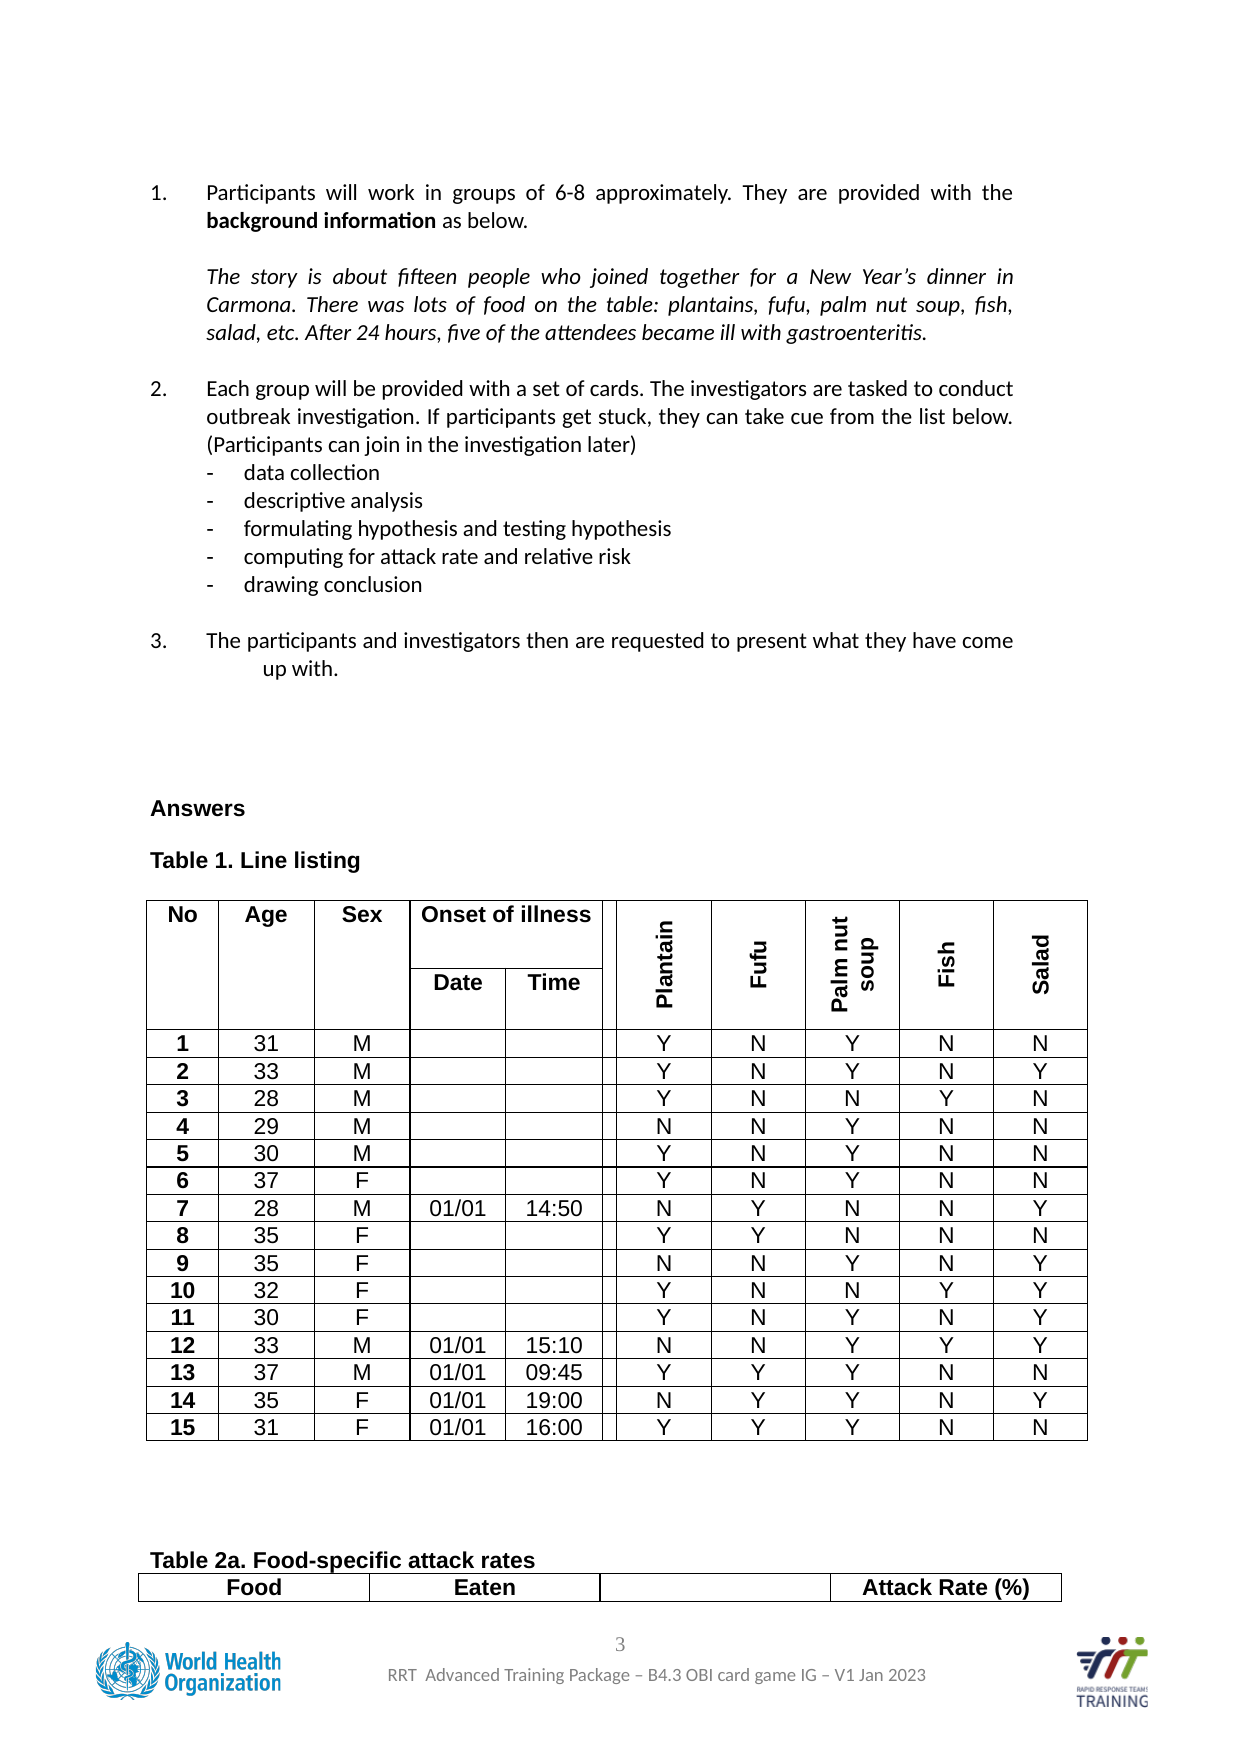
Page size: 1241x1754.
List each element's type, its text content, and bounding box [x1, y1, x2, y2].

table_header No [147, 901, 218, 1029]
table_cell Y [617, 1359, 711, 1386]
table_cell N [712, 1277, 805, 1303]
table_cell 29 [219, 1113, 314, 1139]
table_cell M [315, 1195, 409, 1221]
table_cell [411, 1277, 505, 1303]
table_cell M [315, 1085, 409, 1112]
table_cell Time [506, 969, 602, 1029]
table_cell 14:50 [506, 1195, 602, 1221]
table_cell N [994, 1222, 1087, 1248]
table_header Attack Rate (%) [831, 1574, 1061, 1601]
table_cell N [900, 1030, 993, 1057]
text The story is about fifteen people who joined together for a New Year’s dinner in Carmona. There was lots of food on the table: plantains, fufu, palm nut soup, fish, salad, etc. After 24 hours, five of the attendees became ill with gastroenteritis. [206, 262, 1015, 346]
table_cell Y [994, 1250, 1087, 1276]
table_cell Y [806, 1387, 899, 1413]
list data collection [206, 458, 1015, 486]
table_cell Y [617, 1058, 711, 1084]
table_cell N [712, 1250, 805, 1276]
table_cell M [315, 1058, 409, 1084]
table_cell F [315, 1250, 409, 1276]
table_cell [506, 1030, 602, 1057]
table_header [603, 901, 616, 1029]
table_cell N [994, 1140, 1087, 1166]
table_cell 13 [147, 1359, 218, 1386]
table_cell 9 [147, 1250, 218, 1276]
table_cell N [617, 1332, 711, 1358]
table_cell [603, 1140, 616, 1166]
table_cell N [806, 1085, 899, 1112]
table_cell M [315, 1113, 409, 1139]
table_cell [411, 1304, 505, 1331]
table_cell 33 [219, 1058, 314, 1084]
table_cell 12 [147, 1332, 218, 1358]
table_cell [506, 1168, 602, 1194]
list formulating hypothesis and testing hypothesis [206, 514, 1015, 542]
table_cell [506, 1058, 602, 1084]
table_cell F [315, 1168, 409, 1194]
table_cell M [315, 1030, 409, 1057]
table_cell 09:45 [506, 1359, 602, 1386]
table_cell [411, 1168, 505, 1194]
table_cell M [315, 1140, 409, 1166]
table_cell [506, 1085, 602, 1112]
table_cell 30 [219, 1140, 314, 1166]
table_cell Y [806, 1058, 899, 1084]
table_cell N [617, 1113, 711, 1139]
table_cell Y [712, 1414, 805, 1440]
table_cell Y [994, 1304, 1087, 1331]
table_cell Y [617, 1168, 711, 1194]
table_cell N [900, 1414, 993, 1440]
table_cell F [315, 1414, 409, 1440]
text Answers [150, 794, 1090, 821]
table_cell [411, 1222, 505, 1248]
table_cell Y [994, 1387, 1087, 1413]
table_cell [603, 1387, 616, 1413]
table_cell Y [806, 1414, 899, 1440]
table_cell Y [994, 1195, 1087, 1221]
text Table 1. Line listing [150, 847, 1090, 873]
list drawing conclusion [206, 570, 1015, 598]
table_cell [603, 1222, 616, 1248]
table_cell [603, 1030, 616, 1057]
table_cell Y [806, 1359, 899, 1386]
table_cell 37 [219, 1168, 314, 1194]
picture [95, 1678, 131, 1700]
table_cell M [315, 1332, 409, 1358]
table_cell Y [617, 1304, 711, 1331]
table_cell Date [411, 969, 505, 1029]
table_header Fufu [712, 901, 805, 1029]
table_cell N [994, 1414, 1087, 1440]
list descriptive analysis [206, 486, 1015, 514]
table_cell 30 [219, 1304, 314, 1331]
table_cell [603, 1414, 616, 1440]
table_cell N [900, 1195, 993, 1221]
table_header Sex [315, 901, 409, 1029]
table_cell Y [994, 1058, 1087, 1084]
table_cell 4 [147, 1113, 218, 1139]
list computing for attack rate and relative risk [206, 542, 1015, 570]
table_cell Y [806, 1113, 899, 1139]
table_cell F [315, 1277, 409, 1303]
table_cell Y [900, 1332, 993, 1358]
table_cell 35 [219, 1222, 314, 1248]
table_cell Y [900, 1277, 993, 1303]
table_cell [411, 1113, 505, 1139]
table_cell Y [806, 1168, 899, 1194]
table_cell 8 [147, 1222, 218, 1248]
table_cell F [315, 1222, 409, 1248]
table_cell Y [994, 1332, 1087, 1358]
table_cell 01/01 [411, 1387, 505, 1413]
table_cell 28 [219, 1195, 314, 1221]
table_cell N [712, 1085, 805, 1112]
table_cell 37 [219, 1359, 314, 1386]
table_cell Y [617, 1030, 711, 1057]
table_cell N [712, 1332, 805, 1358]
table_cell [411, 1250, 505, 1276]
table_cell 10 [147, 1277, 218, 1303]
table_cell 15 [147, 1414, 218, 1440]
table_cell 5 [147, 1140, 218, 1166]
table_cell N [712, 1030, 805, 1057]
list The participants and investigators then are requested to present what they have come up with. [150, 626, 1015, 682]
table_cell Y [806, 1140, 899, 1166]
table_cell Y [806, 1030, 899, 1057]
table_cell [603, 1332, 616, 1358]
table_cell 33 [219, 1332, 314, 1358]
table_cell 31 [219, 1030, 314, 1057]
table_cell Y [617, 1277, 711, 1303]
table_cell [603, 1195, 616, 1221]
table_cell 01/01 [411, 1414, 505, 1440]
table_cell N [806, 1277, 899, 1303]
table_cell 6 [147, 1168, 218, 1194]
table_cell F [315, 1387, 409, 1413]
table_cell [603, 1058, 616, 1084]
table_cell [603, 1168, 616, 1194]
table_cell N [617, 1195, 711, 1221]
table_cell [603, 1359, 616, 1386]
table_cell M [315, 1359, 409, 1386]
table_cell [603, 1277, 616, 1303]
text Table 2a. Food-specific attack rates [150, 1547, 1090, 1573]
table_cell N [900, 1359, 993, 1386]
table_cell [506, 1113, 602, 1139]
table_cell [506, 1250, 602, 1276]
table_cell [506, 1222, 602, 1248]
table_cell Y [806, 1332, 899, 1358]
table_cell Y [806, 1250, 899, 1276]
table_header Onset of illness [411, 901, 602, 968]
table_header Eaten [370, 1574, 599, 1601]
table_cell 3 [147, 1085, 218, 1112]
table_cell 28 [219, 1085, 314, 1112]
table_cell N [617, 1250, 711, 1276]
table_cell N [900, 1140, 993, 1166]
table_cell 32 [219, 1277, 314, 1303]
table_cell N [900, 1168, 993, 1194]
table_cell F [315, 1304, 409, 1331]
table_cell 19:00 [506, 1387, 602, 1413]
table_cell N [806, 1195, 899, 1221]
table_cell N [994, 1085, 1087, 1112]
table_header Age [219, 901, 314, 1029]
table_header Food [139, 1574, 369, 1601]
table_cell 14 [147, 1387, 218, 1413]
table_cell 01/01 [411, 1332, 505, 1358]
table_cell N [712, 1058, 805, 1084]
table_cell 01/01 [411, 1195, 505, 1221]
table_cell [506, 1140, 602, 1166]
table_header Fish [900, 901, 993, 1029]
table_cell 01/01 [411, 1359, 505, 1386]
table_cell 7 [147, 1195, 218, 1221]
table_cell [506, 1304, 602, 1331]
table_header Palm nut soup [806, 901, 899, 1029]
table_cell N [994, 1168, 1087, 1194]
table_cell [506, 1277, 602, 1303]
table_cell Y [712, 1359, 805, 1386]
table_cell 16:00 [506, 1414, 602, 1440]
table_cell N [806, 1222, 899, 1248]
table_cell 11 [147, 1304, 218, 1331]
list Participants will work in groups of 6-8 approximately. They are provided with the background information as below. [150, 178, 1015, 234]
table_cell [603, 1085, 616, 1112]
table_cell N [900, 1387, 993, 1413]
table_cell 2 [147, 1058, 218, 1084]
table_cell N [994, 1030, 1087, 1057]
table_cell N [712, 1304, 805, 1331]
table_cell Y [617, 1085, 711, 1112]
table_cell [411, 1140, 505, 1166]
table_cell 15:10 [506, 1332, 602, 1358]
table_cell N [900, 1222, 993, 1248]
table_cell [411, 1058, 505, 1084]
table_cell Y [712, 1195, 805, 1221]
table_cell [411, 1030, 505, 1057]
table_header [601, 1574, 830, 1601]
table_header Salad [994, 901, 1087, 1029]
table_cell N [994, 1113, 1087, 1139]
table_cell Y [712, 1387, 805, 1413]
table_cell [603, 1250, 616, 1276]
table_cell Y [806, 1304, 899, 1331]
table_cell Y [994, 1277, 1087, 1303]
table_cell Y [617, 1222, 711, 1248]
table_cell [603, 1304, 616, 1331]
table_cell Y [712, 1222, 805, 1248]
table_cell N [617, 1387, 711, 1413]
table_cell Y [900, 1085, 993, 1112]
table_cell Y [617, 1414, 711, 1440]
table_cell N [900, 1113, 993, 1139]
table_cell N [900, 1058, 993, 1084]
table_cell N [994, 1359, 1087, 1386]
table_cell N [712, 1140, 805, 1166]
table_cell N [712, 1168, 805, 1194]
table_cell [603, 1113, 616, 1139]
picture [95, 1642, 281, 1700]
table_cell N [900, 1304, 993, 1331]
table_cell 31 [219, 1414, 314, 1440]
table_cell Y [617, 1140, 711, 1166]
table_cell 35 [219, 1250, 314, 1276]
table_cell N [900, 1250, 993, 1276]
list Each group will be provided with a set of cards. The investigators are tasked to conduct outbreak investigation. If participants get stuck, they can take cue from the list below. (Participants can join in the investigation later) [150, 374, 1015, 458]
table_cell 1 [147, 1030, 218, 1057]
table_header Plantain [617, 901, 711, 1029]
table_cell 35 [219, 1387, 314, 1413]
table_cell [411, 1085, 505, 1112]
table_cell N [712, 1113, 805, 1139]
